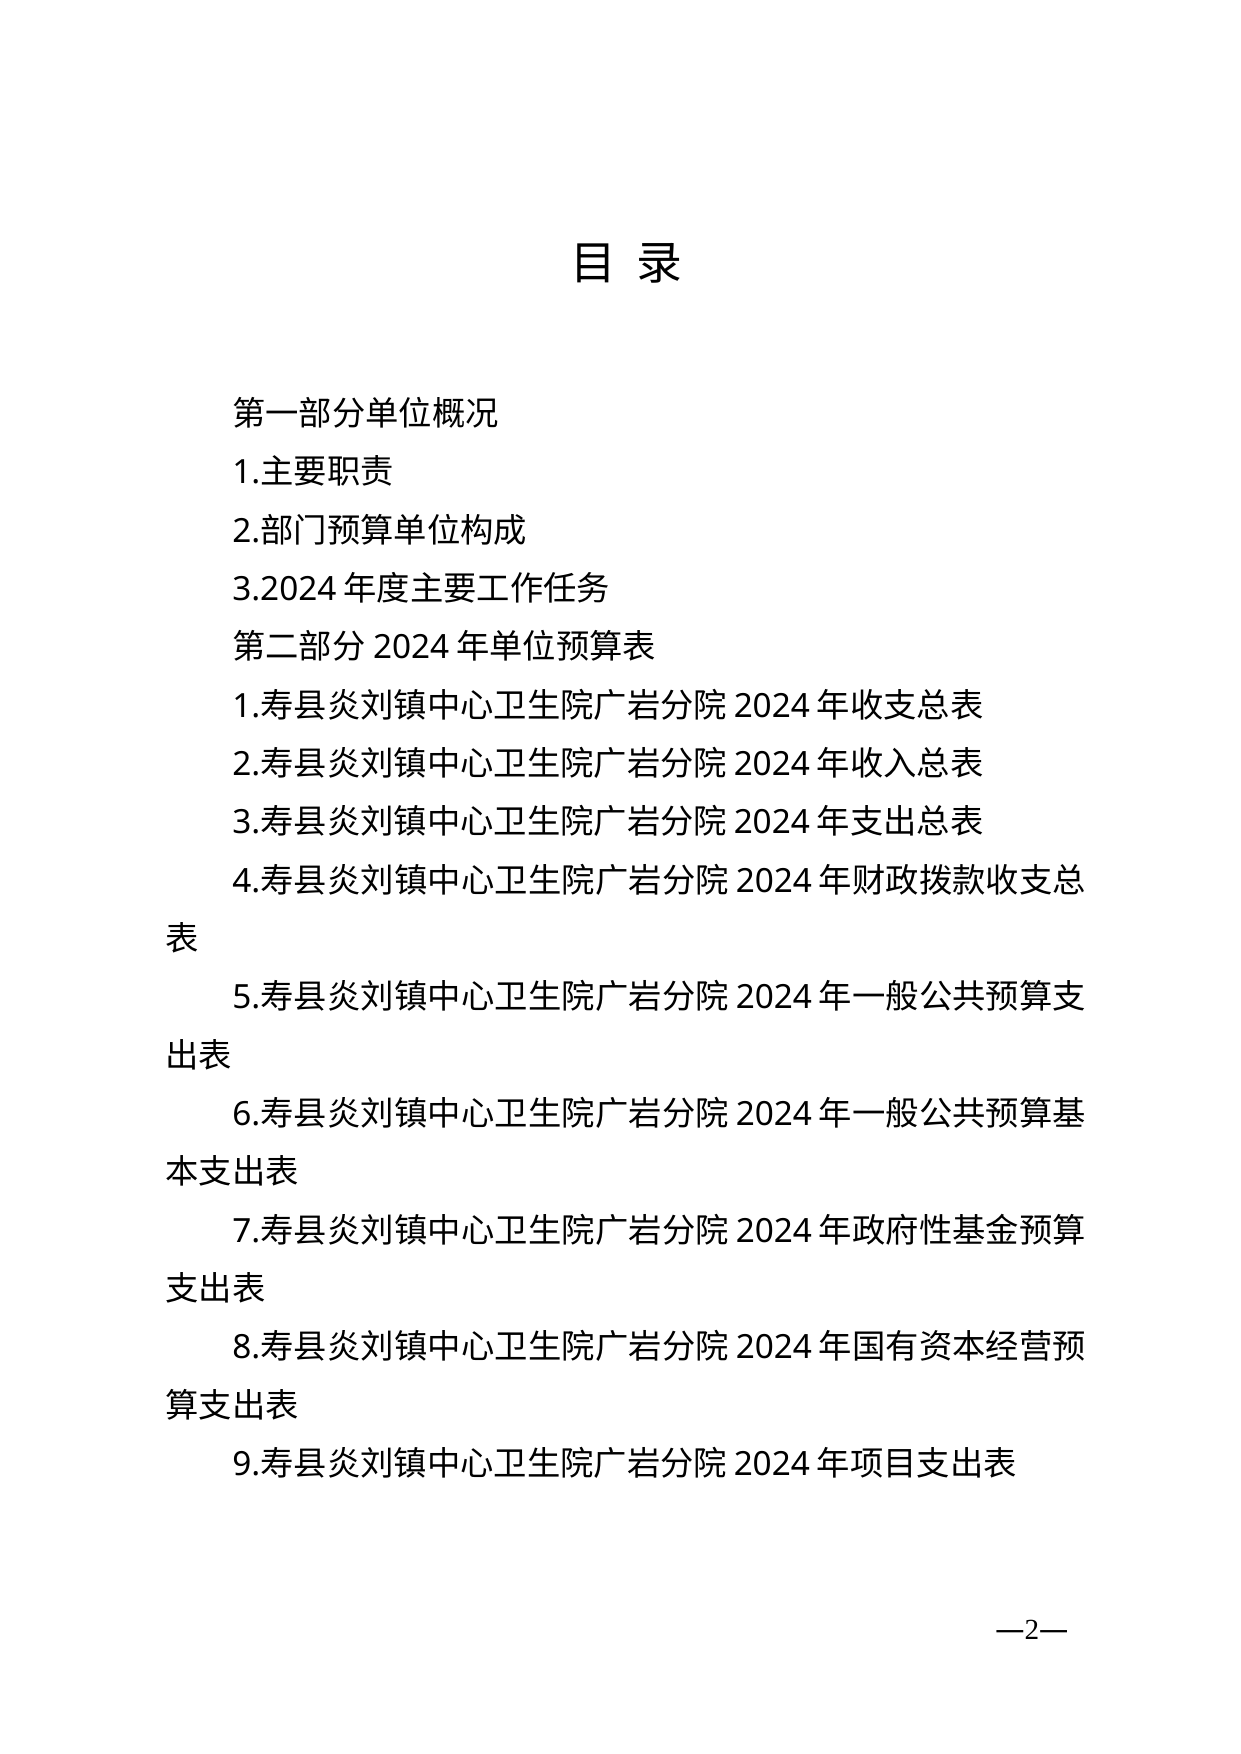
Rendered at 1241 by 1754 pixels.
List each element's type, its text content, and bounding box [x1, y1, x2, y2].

text 1.主要职责 [165, 437, 1087, 495]
text 6.寿县炎刘镇中心卫生院广岩分院2024年一般公共预算基本支出表 [165, 1079, 1087, 1195]
text 3.寿县炎刘镇中心卫生院广岩分院2024年支出总表 [165, 787, 1087, 845]
text 第一部分单位概况 [165, 379, 1087, 437]
text 4.寿县炎刘镇中心卫生院广岩分院2024年财政拨款收支总表 [165, 845, 1087, 962]
text 3.2024年度主要工作任务 [165, 554, 1087, 612]
text 第二部分 2024年单位预算表 [165, 612, 1087, 670]
text 2.寿县炎刘镇中心卫生院广岩分院2024年收入总表 [165, 729, 1087, 787]
text 5.寿县炎刘镇中心卫生院广岩分院2024年一般公共预算支出表 [165, 962, 1087, 1079]
text 2.部门预算单位构成 [165, 495, 1087, 554]
text 7.寿县炎刘镇中心卫生院广岩分院2024年政府性基金预算支出表 [165, 1195, 1087, 1312]
text 1.寿县炎刘镇中心卫生院广岩分院2024年收支总表 [165, 670, 1087, 729]
text 目 录 [165, 233, 1087, 291]
text 8.寿县炎刘镇中心卫生院广岩分院2024年国有资本经营预算支出表 [165, 1312, 1087, 1429]
text 9.寿县炎刘镇中心卫生院广岩分院2024年项目支出表 [165, 1429, 1087, 1487]
